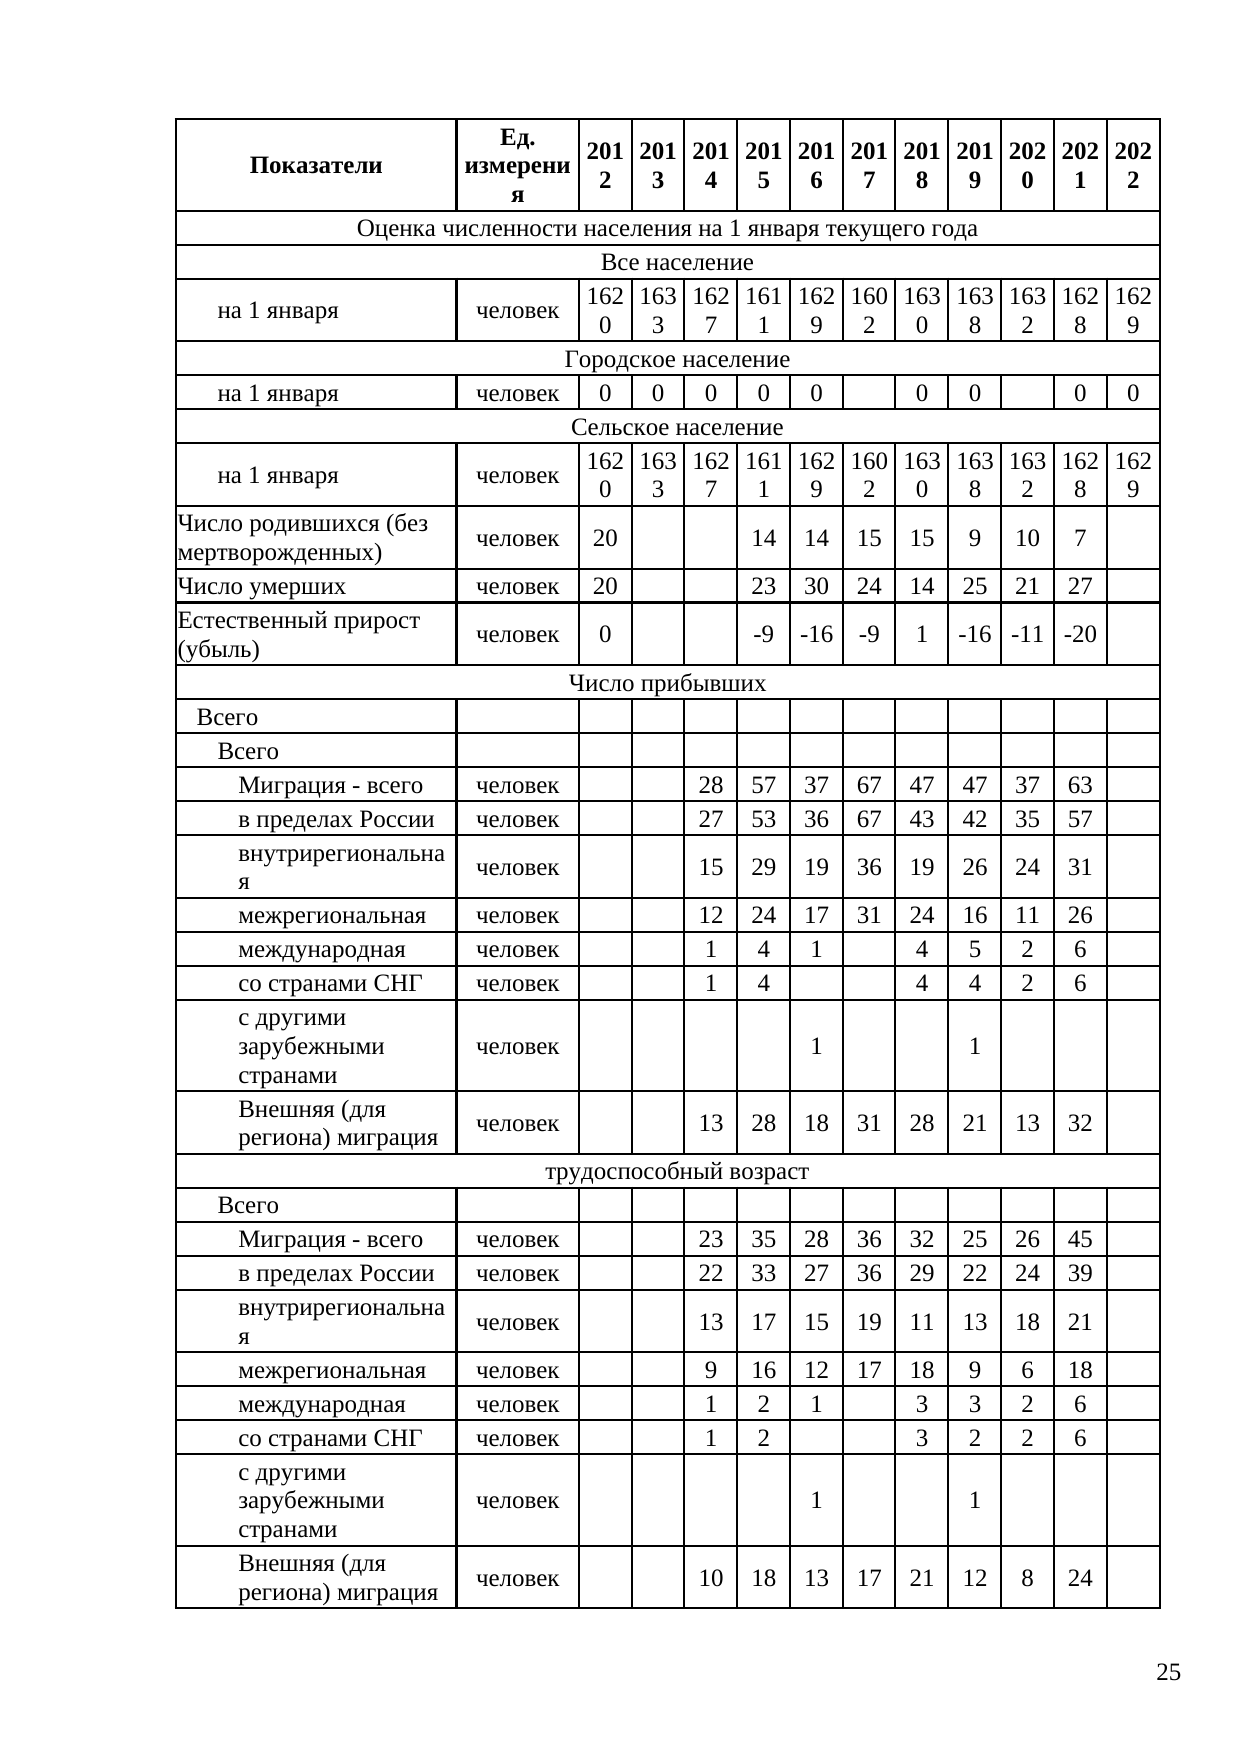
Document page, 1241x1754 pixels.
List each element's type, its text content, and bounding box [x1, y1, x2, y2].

table_cell -11 [1002, 604, 1053, 664]
table_cell 10 [1002, 507, 1053, 567]
table_cell 0 [1108, 376, 1159, 408]
table_cell [1108, 899, 1159, 931]
table_cell 1611 [738, 280, 789, 340]
table_cell 36 [844, 1223, 894, 1254]
table_cell человек [458, 967, 578, 998]
table_cell [1108, 604, 1159, 664]
table_header 2014 [685, 120, 736, 209]
table_cell 1632 [1002, 444, 1053, 505]
table_cell [458, 734, 578, 766]
table_cell [1108, 507, 1159, 567]
table_cell [844, 933, 894, 964]
table_cell 18 [1002, 1291, 1053, 1351]
table_cell [738, 734, 789, 766]
table_cell Все население [177, 246, 1159, 277]
table_cell 1628 [1055, 444, 1106, 505]
table_cell [1055, 1455, 1106, 1544]
table_cell [633, 1387, 683, 1419]
table_cell 6 [1055, 967, 1106, 998]
table_cell 4 [738, 933, 789, 964]
table_cell [580, 1223, 631, 1254]
table_cell 67 [844, 802, 894, 834]
table_cell [633, 1421, 683, 1453]
table_cell [633, 1223, 683, 1254]
table_cell с другими зарубежными странами [177, 1001, 455, 1090]
table_cell [633, 1291, 683, 1351]
table_cell человек [458, 444, 578, 505]
table_cell 21 [949, 1092, 1000, 1153]
table_cell [1002, 376, 1053, 408]
table_cell 13 [1002, 1092, 1053, 1153]
table_cell 1630 [896, 444, 947, 505]
table_cell 28 [896, 1092, 947, 1153]
table_cell 2 [1002, 933, 1053, 964]
table_cell 1 [791, 1387, 842, 1419]
table_cell 11 [896, 1291, 947, 1351]
table_cell 1620 [580, 444, 631, 505]
table_cell человек [458, 802, 578, 834]
table_cell [791, 967, 842, 998]
table_cell 1629 [791, 444, 842, 505]
table_cell 4 [738, 967, 789, 998]
table_cell 26 [949, 836, 1000, 897]
table_cell 8 [1002, 1547, 1053, 1607]
table_cell 1 [685, 1421, 736, 1453]
table_cell со странами СНГ [177, 1421, 455, 1453]
table_cell Число родившихся (без мертворожденных) [177, 507, 455, 567]
table_cell 4 [896, 967, 947, 998]
table_cell 22 [949, 1257, 1000, 1288]
table_cell человек [458, 1547, 578, 1607]
table_cell [633, 1353, 683, 1385]
table_cell 6 [1055, 1387, 1106, 1419]
table_cell Городское население [177, 342, 1159, 374]
table_cell [896, 700, 947, 732]
table_cell 0 [949, 376, 1000, 408]
table_cell [633, 933, 683, 964]
table_cell [1002, 1189, 1053, 1221]
table_cell международная [177, 933, 455, 964]
table_cell человек [458, 604, 578, 664]
table_header 2022 [1108, 120, 1159, 209]
table_cell 1628 [1055, 280, 1106, 340]
table_cell [949, 1189, 1000, 1221]
table_cell внутрирегиональная [177, 836, 455, 897]
table_cell [1108, 768, 1159, 800]
table_cell 29 [738, 836, 789, 897]
table_cell Число умерших [177, 570, 455, 601]
table_cell человек [458, 1353, 578, 1385]
table_cell 24 [844, 570, 894, 601]
table_cell [633, 700, 683, 732]
table_header Показатели [177, 120, 455, 209]
table_cell 1629 [791, 280, 842, 340]
table_cell человек [458, 1455, 578, 1544]
table_cell [791, 734, 842, 766]
table_cell Миграция - всего [177, 768, 455, 800]
table_cell Внешняя (для региона) миграция [177, 1092, 455, 1153]
table_cell 19 [844, 1291, 894, 1351]
table_cell 2 [738, 1387, 789, 1419]
table_cell [844, 1421, 894, 1453]
table_cell [1108, 700, 1159, 732]
table_cell [1002, 1455, 1053, 1544]
table_cell Число прибывших [177, 666, 1159, 698]
table_cell [738, 700, 789, 732]
table_cell 37 [791, 768, 842, 800]
table_cell 1627 [685, 280, 736, 340]
table_cell [844, 967, 894, 998]
table_cell 1632 [1002, 280, 1053, 340]
table_cell 57 [1055, 802, 1106, 834]
table_cell 17 [844, 1547, 894, 1607]
table_cell 16 [738, 1353, 789, 1385]
table_cell [738, 1001, 789, 1090]
table_cell [844, 376, 894, 408]
table_cell [685, 734, 736, 766]
table_cell 13 [791, 1547, 842, 1607]
table_cell человек [458, 1223, 578, 1254]
table_cell [791, 700, 842, 732]
table_cell [1108, 967, 1159, 998]
table_cell 15 [896, 507, 947, 567]
table_cell 23 [738, 570, 789, 601]
table_cell 18 [738, 1547, 789, 1607]
table_cell [580, 700, 631, 732]
table_cell 13 [949, 1291, 1000, 1351]
table_cell 19 [791, 836, 842, 897]
table_header 2015 [738, 120, 789, 209]
table_cell 2 [1002, 1421, 1053, 1453]
table_cell 18 [791, 1092, 842, 1153]
table_cell 1 [791, 1455, 842, 1544]
table_cell [580, 1421, 631, 1453]
table_cell [1002, 700, 1053, 732]
table_cell 21 [1002, 570, 1053, 601]
table_cell 1 [949, 1001, 1000, 1090]
table_cell 15 [685, 836, 736, 897]
table_cell [580, 802, 631, 834]
table_cell 3 [896, 1421, 947, 1453]
table_cell человек [458, 768, 578, 800]
table_cell [633, 734, 683, 766]
table_cell [1108, 1223, 1159, 1254]
table_cell [1108, 1092, 1159, 1153]
table_cell [738, 1455, 789, 1544]
table_cell [844, 1387, 894, 1419]
table_cell 1602 [844, 280, 894, 340]
table_cell [633, 1455, 683, 1544]
table_cell 43 [896, 802, 947, 834]
table_header Ед. измерения [458, 120, 578, 209]
table_cell человек [458, 280, 578, 340]
table_header 2016 [791, 120, 842, 209]
table_cell [844, 1001, 894, 1090]
table_cell [580, 967, 631, 998]
table_cell [844, 1455, 894, 1544]
table_cell [1108, 1291, 1159, 1351]
table_cell [633, 1092, 683, 1153]
table_cell на 1 января [177, 280, 455, 340]
table_cell 27 [791, 1257, 842, 1288]
table_cell -16 [791, 604, 842, 664]
table_cell [633, 899, 683, 931]
table_cell 21 [1055, 1291, 1106, 1351]
table_cell 27 [1055, 570, 1106, 601]
table_cell Внешняя (для региона) миграция [177, 1547, 455, 1607]
table_cell 7 [1055, 507, 1106, 567]
table_cell 1633 [633, 444, 683, 505]
table_cell 1 [791, 933, 842, 964]
table_cell 27 [685, 802, 736, 834]
table_cell человек [458, 933, 578, 964]
table_cell 24 [1002, 836, 1053, 897]
table_cell 20 [580, 570, 631, 601]
table_cell Миграция - всего [177, 1223, 455, 1254]
table_cell 1 [791, 1001, 842, 1090]
table_cell со странами СНГ [177, 967, 455, 998]
table_cell 2 [1002, 1387, 1053, 1419]
table_cell [458, 1189, 578, 1221]
table_cell 31 [844, 1092, 894, 1153]
table_cell 35 [1002, 802, 1053, 834]
table_cell 20 [580, 507, 631, 567]
table_cell [580, 1455, 631, 1544]
table_header 2019 [949, 120, 1000, 209]
table_cell [1055, 1189, 1106, 1221]
table_cell 21 [896, 1547, 947, 1607]
table_cell человек [458, 1001, 578, 1090]
table_cell [633, 1189, 683, 1221]
table_cell 47 [949, 768, 1000, 800]
table_cell 19 [896, 836, 947, 897]
table_cell [1002, 1001, 1053, 1090]
table_cell 13 [685, 1092, 736, 1153]
table_cell [1108, 836, 1159, 897]
table_cell [1108, 1421, 1159, 1453]
table_cell [896, 734, 947, 766]
table_cell межрегиональная [177, 1353, 455, 1385]
table_cell 25 [949, 570, 1000, 601]
table_cell 45 [1055, 1223, 1106, 1254]
table_cell 63 [1055, 768, 1106, 800]
table_cell -9 [738, 604, 789, 664]
table_cell [458, 700, 578, 732]
table_cell 28 [685, 768, 736, 800]
table_cell 14 [738, 507, 789, 567]
table_cell 0 [1055, 376, 1106, 408]
table_cell 3 [896, 1387, 947, 1419]
table_cell 0 [896, 376, 947, 408]
table_cell Всего [177, 700, 455, 732]
table_cell [633, 507, 683, 567]
table_cell [791, 1189, 842, 1221]
table_cell [580, 1387, 631, 1419]
table_cell [844, 700, 894, 732]
table_header 2017 [844, 120, 894, 209]
table_cell 37 [1002, 768, 1053, 800]
table_cell [633, 570, 683, 601]
table_cell 57 [738, 768, 789, 800]
table_cell [1108, 1353, 1159, 1385]
table_cell 42 [949, 802, 1000, 834]
table_cell [1055, 734, 1106, 766]
table_cell 31 [1055, 836, 1106, 897]
table_cell 1629 [1108, 444, 1159, 505]
table_cell 17 [791, 899, 842, 931]
table_cell 24 [738, 899, 789, 931]
table_cell 47 [896, 768, 947, 800]
table_cell [580, 1547, 631, 1607]
table_cell [685, 700, 736, 732]
table_cell 67 [844, 768, 894, 800]
table_cell 4 [949, 967, 1000, 998]
table_cell с другими зарубежными странами [177, 1455, 455, 1544]
table_cell 1 [949, 1455, 1000, 1544]
table_cell [580, 1189, 631, 1221]
table_cell 2 [738, 1421, 789, 1453]
table_cell 53 [738, 802, 789, 834]
table_cell [1108, 802, 1159, 834]
table_cell [580, 1353, 631, 1385]
table_cell [580, 899, 631, 931]
table_cell [791, 1421, 842, 1453]
table_cell 0 [685, 376, 736, 408]
table_cell 0 [633, 376, 683, 408]
table_header 2020 [1002, 120, 1053, 209]
table_cell [1108, 1001, 1159, 1090]
table_cell человек [458, 570, 578, 601]
table_cell 11 [1002, 899, 1053, 931]
table_cell [1002, 734, 1053, 766]
table_cell [580, 734, 631, 766]
table_cell 17 [738, 1291, 789, 1351]
table_header 2021 [1055, 120, 1106, 209]
table_cell [633, 768, 683, 800]
table_cell 13 [685, 1291, 736, 1351]
table_cell 1630 [896, 280, 947, 340]
table_cell на 1 января [177, 444, 455, 505]
table_cell 15 [791, 1291, 842, 1351]
table_cell [580, 768, 631, 800]
table_cell 1602 [844, 444, 894, 505]
table_cell [685, 570, 736, 601]
table_cell внутрирегиональная [177, 1291, 455, 1351]
table_cell [1108, 1547, 1159, 1607]
table_cell 12 [685, 899, 736, 931]
table_cell 16 [949, 899, 1000, 931]
table_cell [633, 1257, 683, 1288]
table_cell на 1 января [177, 376, 455, 408]
table_cell 31 [844, 899, 894, 931]
table_cell 1 [685, 933, 736, 964]
table_cell 1611 [738, 444, 789, 505]
table_cell [896, 1189, 947, 1221]
table_cell 36 [791, 802, 842, 834]
table_cell 18 [896, 1353, 947, 1385]
table_cell человек [458, 1387, 578, 1419]
table_cell человек [458, 1257, 578, 1288]
table_cell [1055, 1001, 1106, 1090]
table_cell [844, 1189, 894, 1221]
table_cell человек [458, 507, 578, 567]
table_cell 25 [949, 1223, 1000, 1254]
table_cell [1108, 933, 1159, 964]
table_cell [580, 1257, 631, 1288]
table_cell [633, 802, 683, 834]
table_cell [896, 1455, 947, 1544]
table_cell [580, 836, 631, 897]
table_cell человек [458, 899, 578, 931]
table_cell 1627 [685, 444, 736, 505]
table_cell [1108, 570, 1159, 601]
table_cell [949, 700, 1000, 732]
table_cell 22 [685, 1257, 736, 1288]
table_cell -16 [949, 604, 1000, 664]
table_cell Естественный прирост (убыль) [177, 604, 455, 664]
table_cell [1108, 1189, 1159, 1221]
table_cell 9 [685, 1353, 736, 1385]
table_cell [580, 1291, 631, 1351]
table_cell 1638 [949, 280, 1000, 340]
table_cell [633, 967, 683, 998]
table_cell 6 [1055, 933, 1106, 964]
table_cell [580, 1092, 631, 1153]
table_cell 3 [949, 1387, 1000, 1419]
table_cell [1108, 1455, 1159, 1544]
table_cell 26 [1055, 899, 1106, 931]
table_cell [633, 1547, 683, 1607]
table_cell 12 [949, 1547, 1000, 1607]
table_cell Всего [177, 1189, 455, 1221]
table_cell [580, 1001, 631, 1090]
table_cell [633, 1001, 683, 1090]
table_cell [633, 836, 683, 897]
table_cell 9 [949, 1353, 1000, 1385]
table_cell 2 [949, 1421, 1000, 1453]
table_cell [685, 1189, 736, 1221]
table_cell международная [177, 1387, 455, 1419]
table_cell 9 [949, 507, 1000, 567]
table_cell 30 [791, 570, 842, 601]
table_cell 26 [1002, 1223, 1053, 1254]
table_cell 15 [844, 507, 894, 567]
table_cell 32 [896, 1223, 947, 1254]
table_cell 1 [896, 604, 947, 664]
table_cell 24 [896, 899, 947, 931]
table_cell 4 [896, 933, 947, 964]
table_cell Сельское население [177, 410, 1159, 442]
table_cell 0 [738, 376, 789, 408]
table_cell 32 [1055, 1092, 1106, 1153]
table_cell 23 [685, 1223, 736, 1254]
table_cell 35 [738, 1223, 789, 1254]
table_cell 1633 [633, 280, 683, 340]
table_cell 6 [1002, 1353, 1053, 1385]
table_header 2012 [580, 120, 631, 209]
table_cell [949, 734, 1000, 766]
table_cell человек [458, 1421, 578, 1453]
table_cell 6 [1055, 1421, 1106, 1453]
table_cell 24 [1055, 1547, 1106, 1607]
table_cell 0 [580, 604, 631, 664]
table_cell [1108, 734, 1159, 766]
table_cell 28 [738, 1092, 789, 1153]
table_cell -9 [844, 604, 894, 664]
table_cell 0 [580, 376, 631, 408]
table_cell [685, 507, 736, 567]
table_cell [844, 734, 894, 766]
table_cell трудоспособный возраст [177, 1155, 1159, 1187]
table_cell 33 [738, 1257, 789, 1288]
table_cell человек [458, 1092, 578, 1153]
table_cell человек [458, 376, 578, 408]
table_cell 17 [844, 1353, 894, 1385]
table_cell 36 [844, 1257, 894, 1288]
table_cell -20 [1055, 604, 1106, 664]
table_cell межрегиональная [177, 899, 455, 931]
table_cell в пределах России [177, 802, 455, 834]
table_cell Всего [177, 734, 455, 766]
table_cell 12 [791, 1353, 842, 1385]
table_cell 28 [791, 1223, 842, 1254]
table_cell 1629 [1108, 280, 1159, 340]
table_cell [633, 604, 683, 664]
table_cell [896, 1001, 947, 1090]
table_cell человек [458, 836, 578, 897]
table_cell 0 [791, 376, 842, 408]
table_cell [1055, 700, 1106, 732]
table_cell 2 [1002, 967, 1053, 998]
table_cell 10 [685, 1547, 736, 1607]
table_cell Оценка численности населения на 1 января текущего года [177, 212, 1159, 243]
table_cell [1108, 1257, 1159, 1288]
table_cell 14 [896, 570, 947, 601]
table_cell 14 [791, 507, 842, 567]
table_cell 39 [1055, 1257, 1106, 1288]
table_header 2018 [896, 120, 947, 209]
table_cell 18 [1055, 1353, 1106, 1385]
table_cell 36 [844, 836, 894, 897]
table_cell 1 [685, 967, 736, 998]
table_cell [738, 1189, 789, 1221]
table_cell [685, 1001, 736, 1090]
table_cell 5 [949, 933, 1000, 964]
table_cell 29 [896, 1257, 947, 1288]
table_cell в пределах России [177, 1257, 455, 1288]
table_cell [685, 604, 736, 664]
table_cell 1 [685, 1387, 736, 1419]
table_cell [580, 933, 631, 964]
table_header 2013 [633, 120, 683, 209]
table_cell [1108, 1387, 1159, 1419]
table_cell человек [458, 1291, 578, 1351]
table_cell 24 [1002, 1257, 1053, 1288]
table_cell [685, 1455, 736, 1544]
table_cell 1638 [949, 444, 1000, 505]
table_cell 1620 [580, 280, 631, 340]
